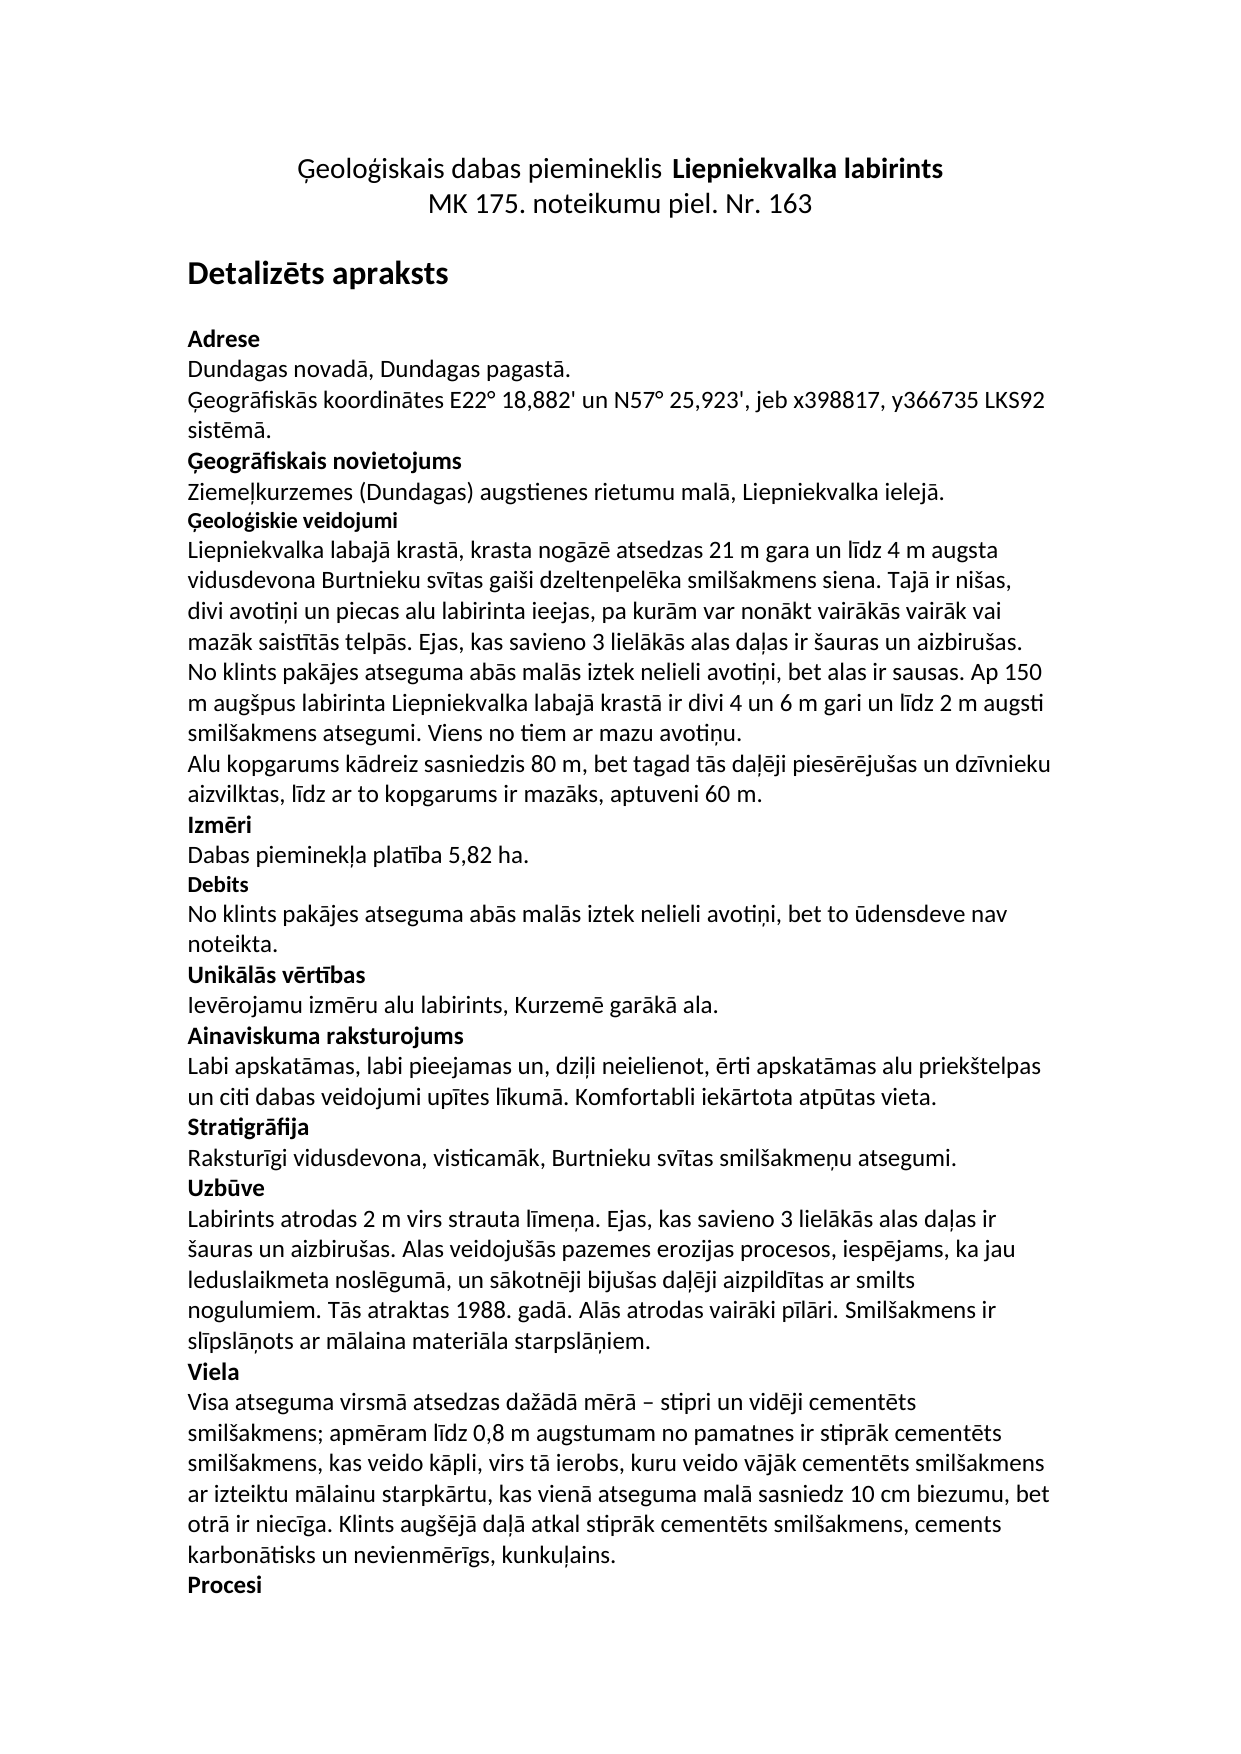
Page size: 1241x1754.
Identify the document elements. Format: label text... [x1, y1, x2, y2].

text Ģeogrāfiskās koordinātes E22° 18,882' un N57° 25,923', jeb x398817, y366735 LKS92 sistēmā. [187, 384, 1053, 445]
text Ģeoloģiskie veidojumi [187, 506, 1053, 534]
text No klints pakājes atseguma abās malās iztek nelieli avotiņi, bet to ūdensdeve nav noteikta. [187, 898, 1053, 959]
text Viela [187, 1356, 1053, 1386]
text Labirints atrodas 2 m virs strauta līmeņa. Ejas, kas savieno 3 lielākās alas daļas ir šauras un aizbirušas. Alas veidojušās pazemes erozijas procesos, iespējams, ka jau leduslaikmeta noslēgumā, un sākotnēji bijušas daļēji aizpildītas ar smilts nogulumiem. Tās atraktas 1988. gadā. Alās atrodas vairāki pīlāri. Smilšakmens ir slīpslāņots ar mālaina materiāla starpslāņiem. [187, 1203, 1053, 1356]
text Ziemeļkurzemes (Dundagas) augstienes rietumu malā, Liepniekvalka ielejā. [187, 476, 1053, 506]
text Liepniekvalka labajā krastā, krasta nogāzē atsedzas 21 m gara un līdz 4 m augsta vidusdevona Burtnieku svītas gaiši dzeltenpelēka smilšakmens siena. Tajā ir nišas, divi avotiņi un piecas alu labirinta ieejas, pa kurām var nonākt vairākās vairāk vai mazāk saistītās telpās. Ejas, kas savieno 3 lielākās alas daļas ir šauras un aizbirušas. No klints pakājes atseguma abās malās iztek nelieli avotiņi, bet alas ir sausas. Ap 150 m augšpus labirinta Liepniekvalka labajā krastā ir divi 4 un 6 m gari un līdz 2 m augsti smilšakmens atsegumi. Viens no tiem ar mazu avotiņu. [187, 534, 1053, 748]
text Uzbūve [187, 1173, 1053, 1203]
text Alu kopgarums kādreiz sasniedzis 80 m, bet tagad tās daļēji piesērējušas un dzīvnieku aizvilktas, līdz ar to kopgarums ir mazāks, aptuveni 60 m. [187, 748, 1053, 809]
text Dabas pieminekļa platība 5,82 ha. [187, 839, 1053, 870]
text Raksturīgi vidusdevona, visticamāk, Burtnieku svītas smilšakmeņu atsegumi. [187, 1142, 1053, 1173]
text Unikālās vērtības [187, 959, 1053, 989]
text Izmēri [187, 809, 1053, 839]
text Ievērojamu izmēru alu labirints, Kurzemē garākā ala. [187, 989, 1053, 1020]
text Debits [187, 870, 1053, 898]
text Labi apskatāmas, labi pieejamas un, dziļi neielienot, ērti apskatāmas alu priekštelpas un citi dabas veidojumi upītes līkumā. Komfortabli iekārtota atpūtas vieta. [187, 1051, 1053, 1112]
text Detalizēts apraksts [187, 252, 1053, 292]
text Ģeogrāfiskais novietojums [187, 445, 1053, 476]
text Visa atseguma virsmā atsedzas dažādā mērā – stipri un vidēji cementēts smilšakmens; apmēram līdz 0,8 m augstumam no pamatnes ir stiprāk cementēts smilšakmens, kas veido kāpli, virs tā ierobs, kuru veido vājāk cementēts smilšakmens ar izteiktu mālainu starpkārtu, kas vienā atseguma malā sasniedz 10 cm biezumu, bet otrā ir niecīga. Klints augšējā daļā atkal stiprāk cementēts smilšakmens, cements karbonātisks un nevienmērīgs, kunkuļains. [187, 1386, 1053, 1569]
text Adrese [187, 323, 1053, 353]
text MK 175. noteikumu piel. Nr. 163 [187, 186, 1053, 221]
text Procesi [187, 1569, 1053, 1600]
text Dundagas novadā, Dundagas pagastā. [187, 353, 1053, 384]
text Stratigrāfija [187, 1112, 1053, 1142]
text Ģeoloģiskais dabas piemineklis Liepniekvalka labirints [187, 150, 1053, 186]
text Ainaviskuma raksturojums [187, 1020, 1053, 1051]
